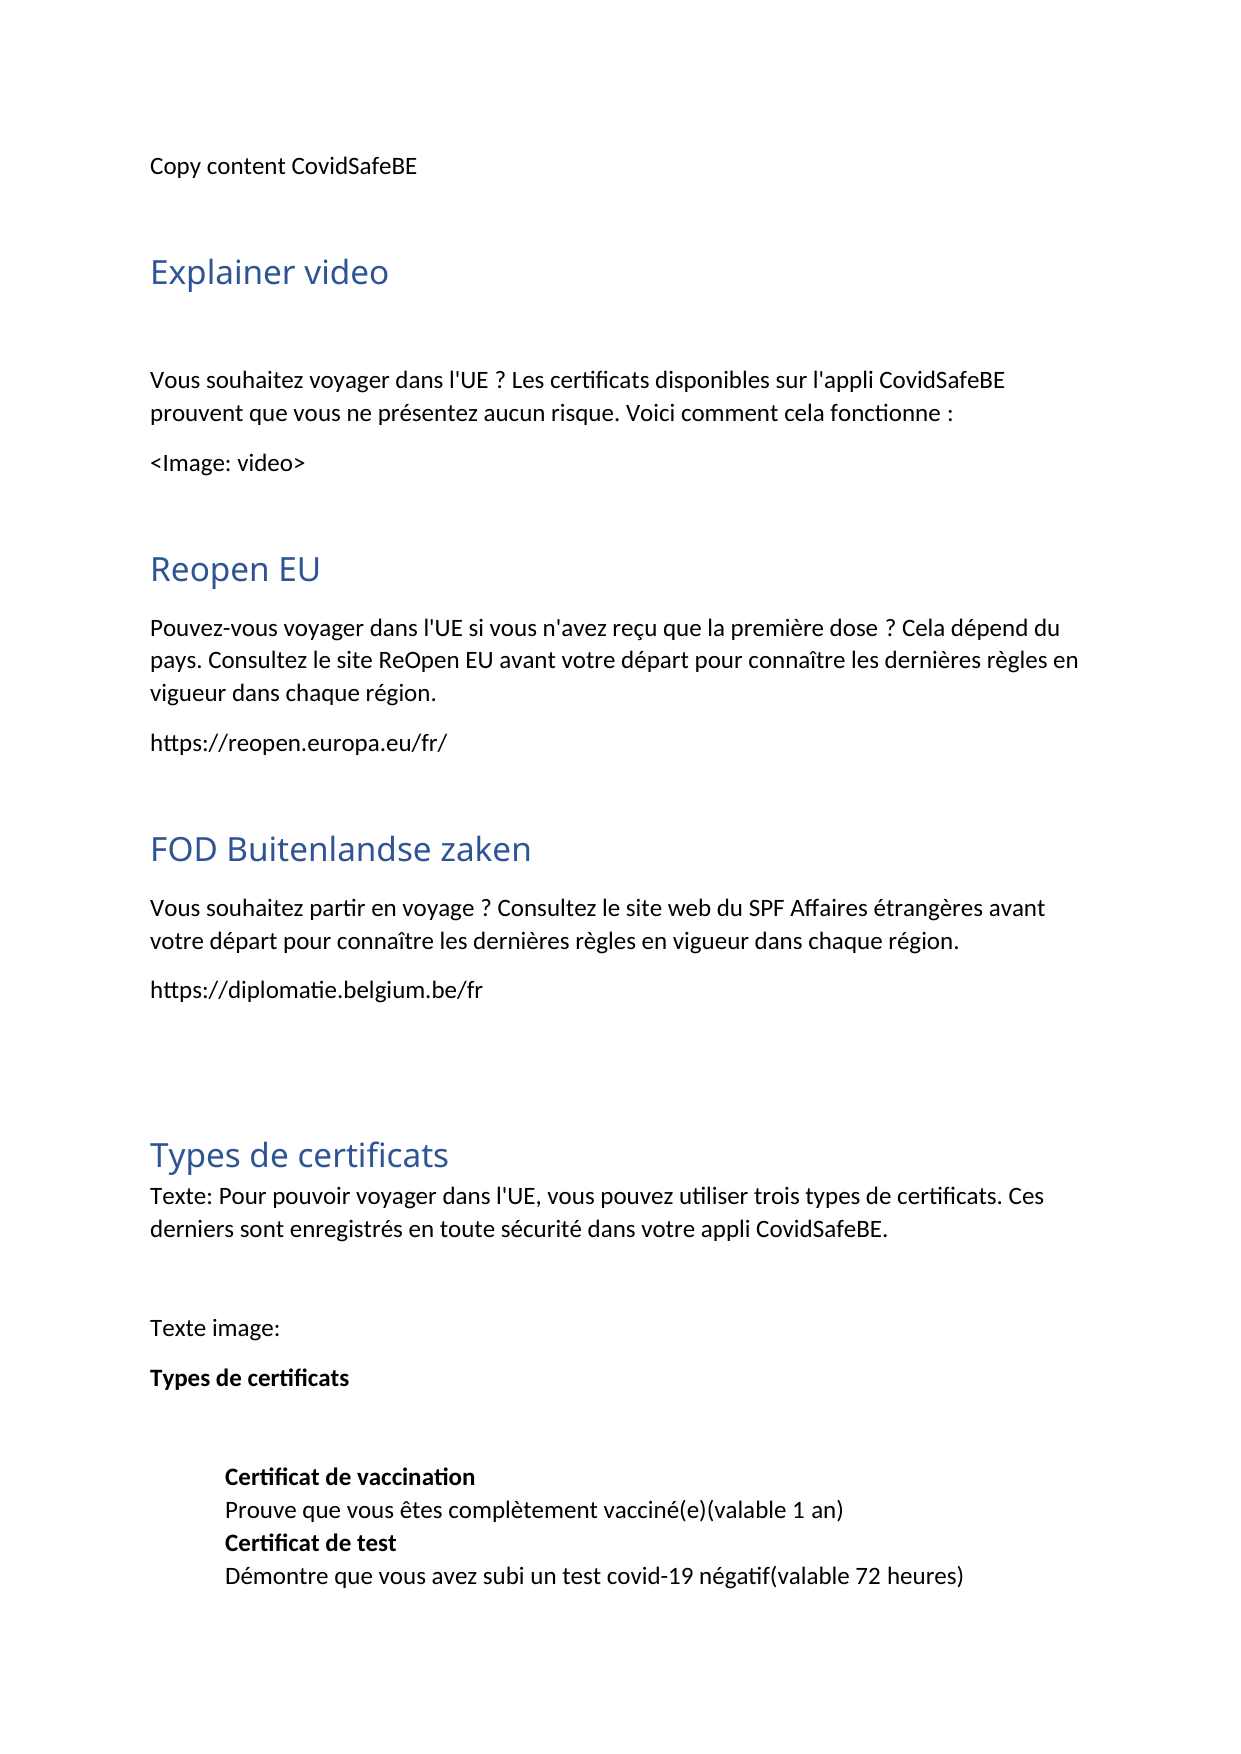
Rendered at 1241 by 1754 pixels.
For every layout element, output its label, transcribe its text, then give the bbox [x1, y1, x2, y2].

text Texte: Pour pouvoir voyager dans l'UE, vous pouvez utiliser trois types de certificats. Ces derniers sont enregistrés en toute sécurité dans votre appli CovidSafeBE. [150, 1180, 1090, 1244]
subtitle Types de certificats [150, 1131, 1090, 1177]
text https://diplomatie.belgium.be/fr [150, 974, 1090, 1005]
list Certificat de vaccination [225, 1461, 1090, 1492]
text Explainer video [150, 249, 1090, 294]
list Certificat de test [225, 1527, 1090, 1558]
list Démontre que vous avez subi un test covid-19 négatif(valable 72 heures) [225, 1560, 1090, 1591]
text Texte image: [150, 1312, 1090, 1343]
text Pouvez-vous voyager dans l'UE si vous n'avez reçu que la première dose ? Cela dépend du pays. Consultez le site ReOpen EU avant votre départ pour connaître les dernières règles en vigueur dans chaque région. [150, 612, 1090, 708]
text Vous souhaitez partir en voyage ? Consultez le site web du SPF Affaires étrangères avant votre départ pour connaître les dernières règles en vigueur dans chaque région. [150, 892, 1090, 955]
text Vous souhaitez voyager dans l'UE ? Les certificats disponibles sur l'appli CovidSafeBE prouvent que vous ne présentez aucun risque. Voici comment cela fonctionne : [150, 364, 1090, 428]
text Reopen EU [150, 546, 1090, 591]
text FOD Buitenlandse zaken [150, 826, 1090, 872]
text Copy content CovidSafeBE [150, 150, 1090, 181]
text Types de certificats [150, 1362, 1090, 1393]
text https://reopen.europa.eu/fr/ [150, 727, 1090, 758]
text <Image: video> [150, 447, 1090, 477]
list Prouve que vous êtes complètement vacciné(e)(valable 1 an) [225, 1494, 1090, 1525]
